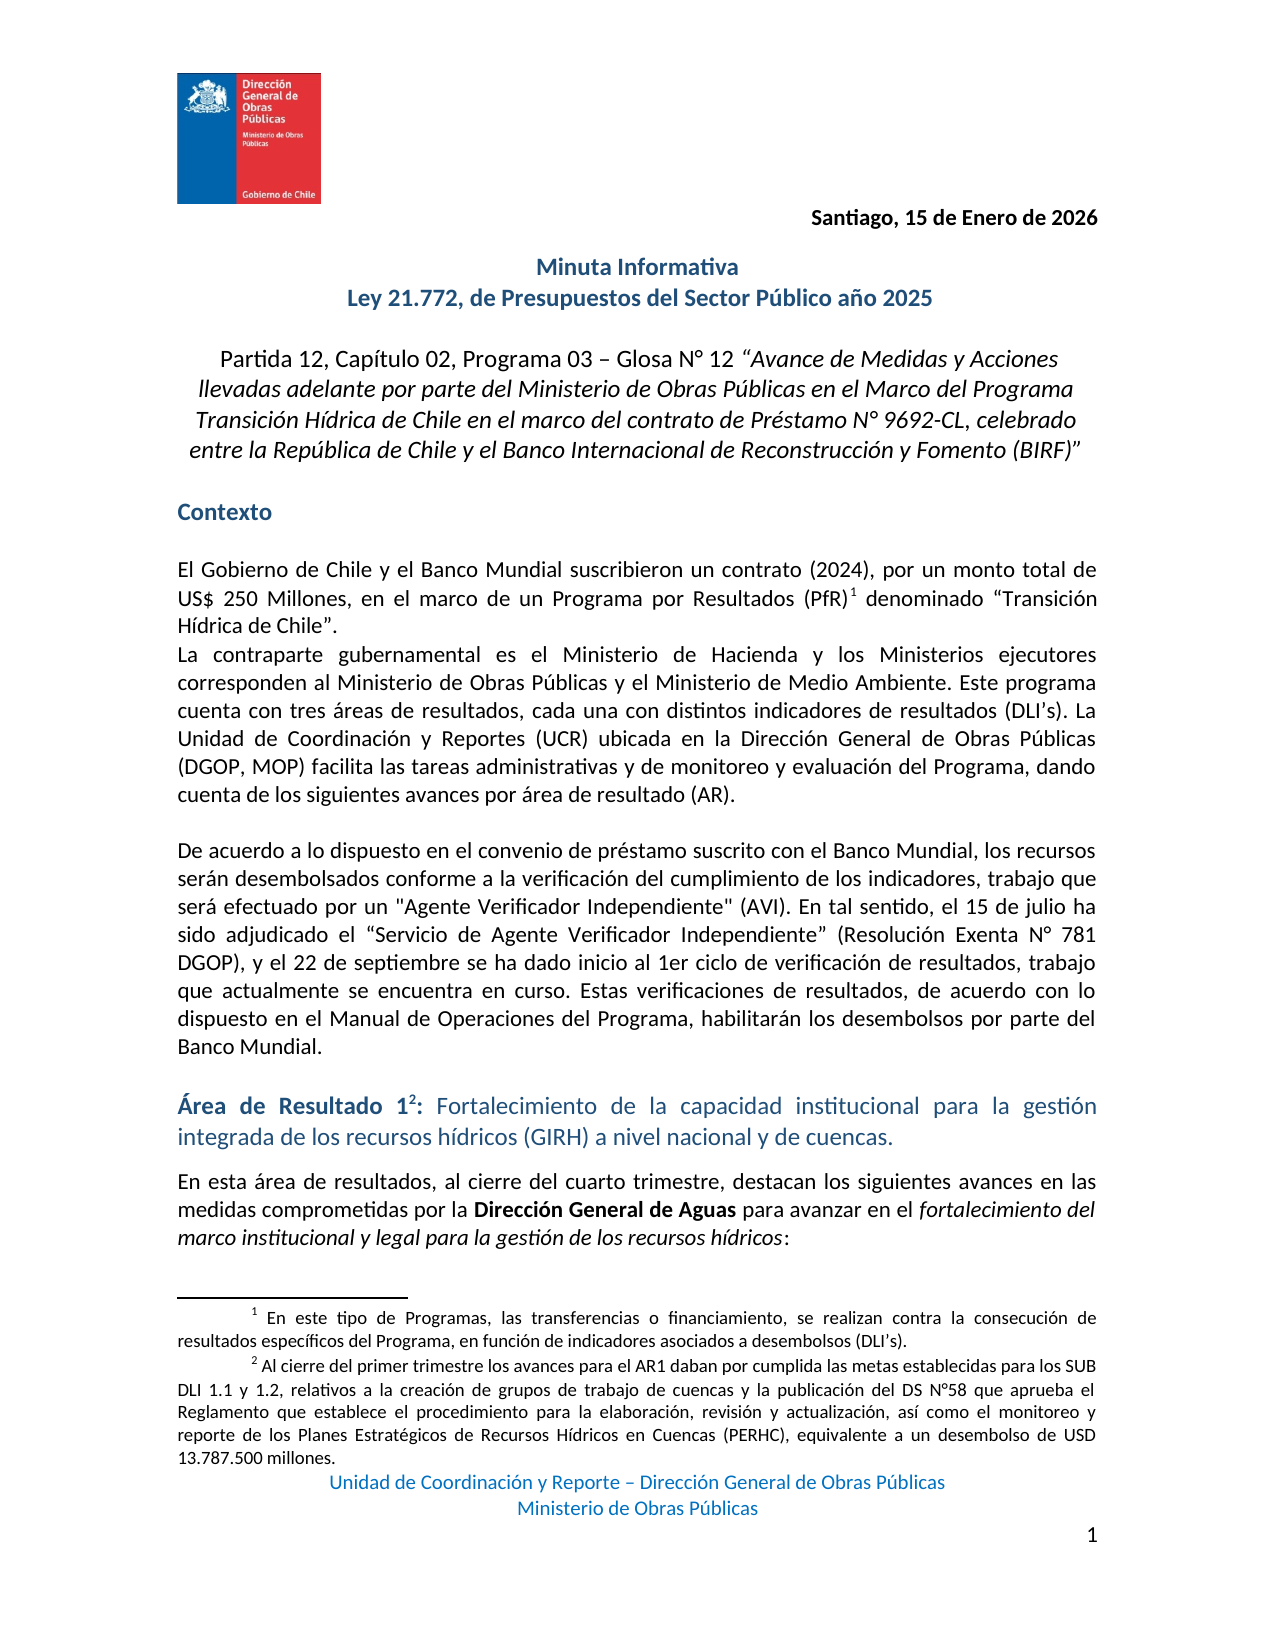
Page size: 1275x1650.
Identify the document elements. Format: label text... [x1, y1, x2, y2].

picture [177, 73, 321, 204]
text De acuerdo a lo dispuesto en el convenio de préstamo suscrito con el Banco Mundial, los recursos serán desembolsados conforme a la verificación del cumplimiento de los indicadores, trabajo que será efectuado por un "Agente Verificador Independiente" (AVI). En tal sentido, el 15 de julio ha sido adjudicado el “Servicio de Agente Verificador Independiente” (Resolución Exenta N° 781 DGOP), y el 22 de septiembre se ha dado inicio al 1er ciclo de verificación de resultados, trabajo que actualmente se encuentra en curso. Estas verificaciones de resultados, de acuerdo con lo dispuesto en el Manual de Operaciones del Programa, habilitarán los desembolsos por parte del Banco Mundial. [177, 836, 1098, 1060]
text En esta área de resultados, al cierre del cuarto trimestre, destacan los siguientes avances en las medidas comprometidas por la Dirección General de Aguas para avanzar en el fortalecimiento del marco institucional y legal para la gestión de los recursos hídricos: [177, 1167, 1098, 1251]
subtitle Contexto [177, 496, 1098, 526]
text Ley 21.772, de Presupuestos del Sector Público año 2025 [177, 282, 1098, 312]
text Partida 12, Capítulo 02, Programa 03 – Glosa N° 12 “Avance de Medidas y Acciones llevadas adelante por parte del Ministerio de Obras Públicas en el Marco del Programa Transición Hídrica de Chile en el marco del contrato de Préstamo N° 9692-CL, celebrado entre la República de Chile y el Banco Internacional de Reconstrucción y Fomento (BIRF)” [177, 343, 1098, 465]
text Santiago, 15 de Enero de 2026 [177, 203, 1098, 231]
text Área de Resultado 1: Fortalecimiento de la capacidad institucional para la gestión integrada de los recursos hídricos (GIRH) a nivel nacional y de cuencas. [177, 1091, 1098, 1152]
text Minuta Informativa [177, 251, 1098, 282]
text La contraparte gubernamental es el Ministerio de Hacienda y los Ministerios ejecutores corresponden al Ministerio de Obras Públicas y el Ministerio de Medio Ambiente. Este programa cuenta con tres áreas de resultados, cada una con distintos indicadores de resultados (DLI’s). La Unidad de Coordinación y Reportes (UCR) ubicada en la Dirección General de Obras Públicas (DGOP, MOP) facilita las tareas administrativas y de monitoreo y evaluación del Programa, dando cuenta de los siguientes avances por área de resultado (AR). [177, 640, 1098, 808]
text El Gobierno de Chile y el Banco Mundial suscribieron un contrato (2024), por un monto total de US$ 250 Millones, en el marco de un Programa por Resultados (PfR) denominado “Transición Hídrica de Chile”. [177, 556, 1098, 640]
